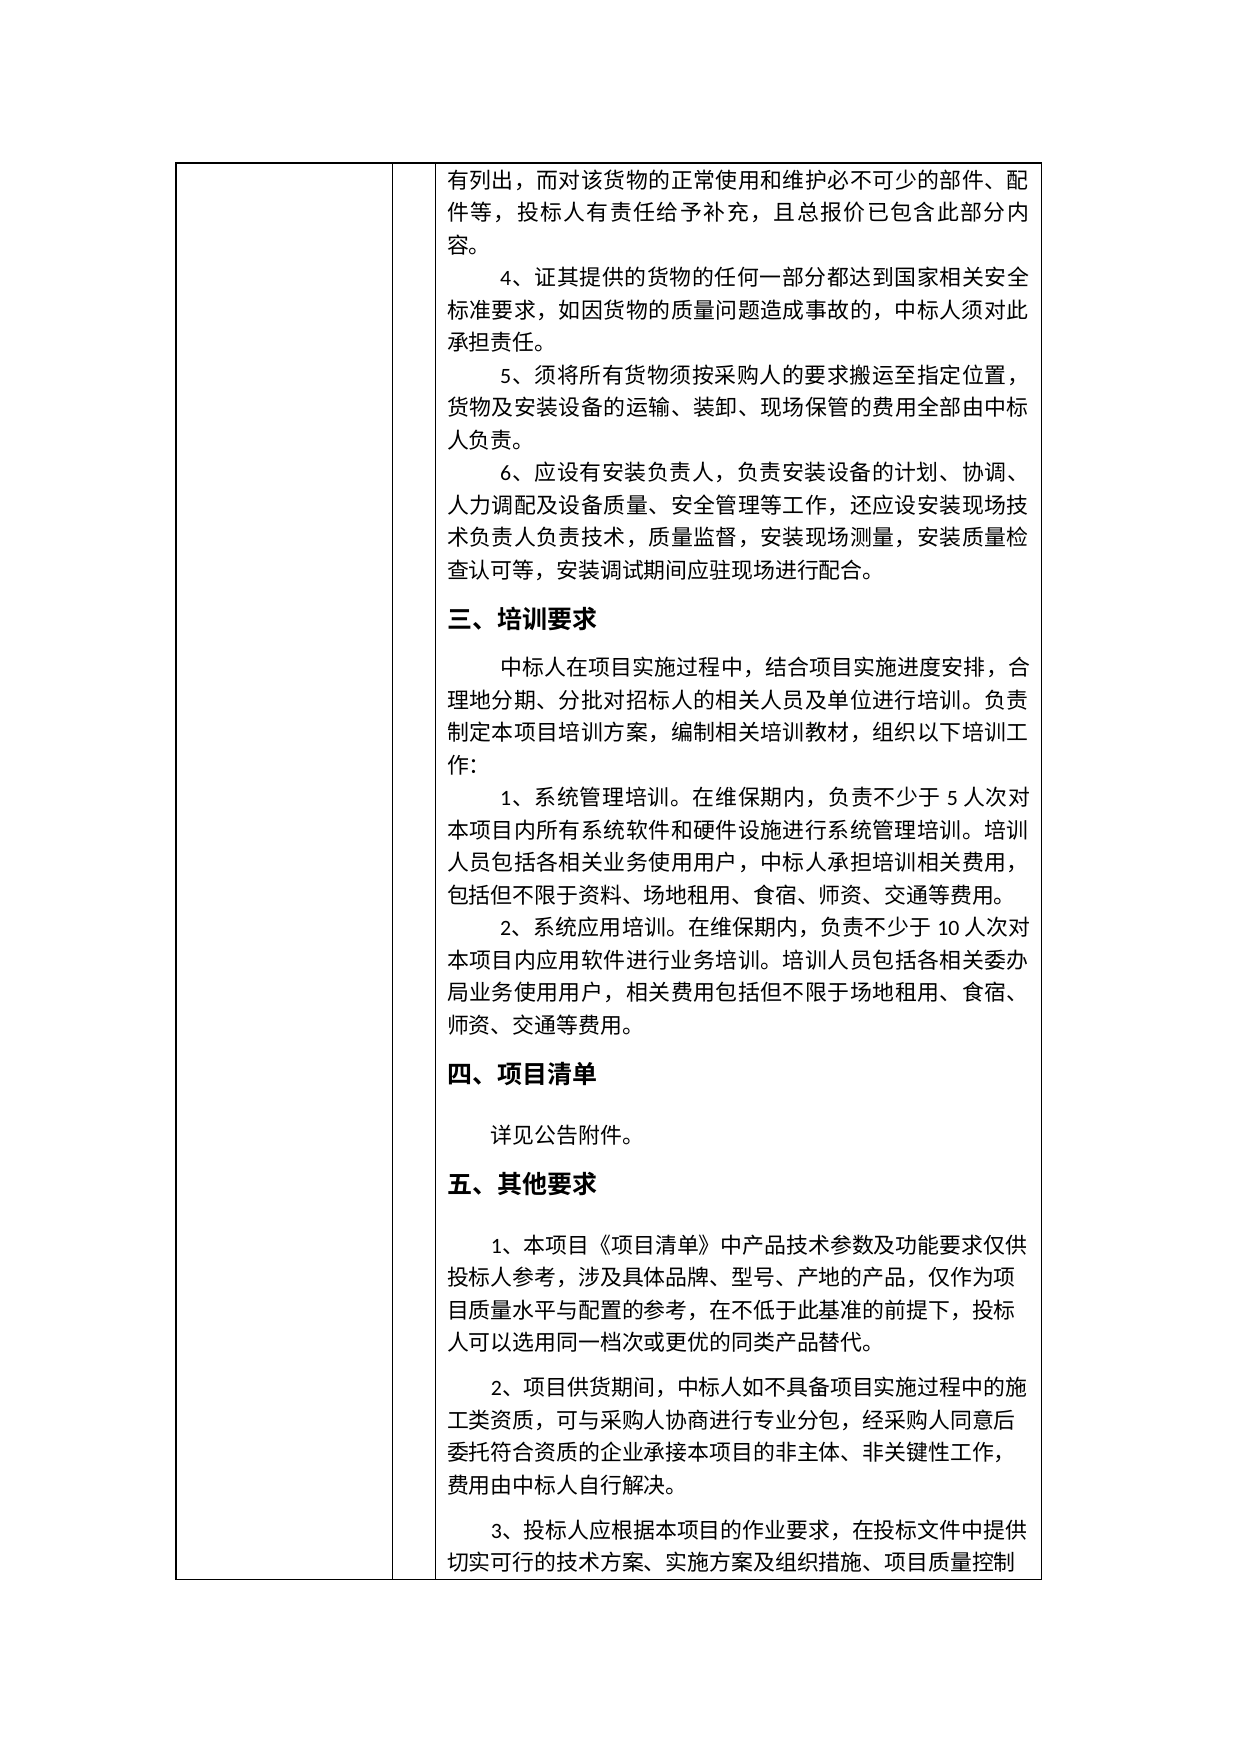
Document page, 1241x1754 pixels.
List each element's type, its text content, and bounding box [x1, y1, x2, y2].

table_cell [177, 164, 392, 1578]
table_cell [436, 164, 1041, 1578]
table_cell 1 [393, 164, 435, 1578]
